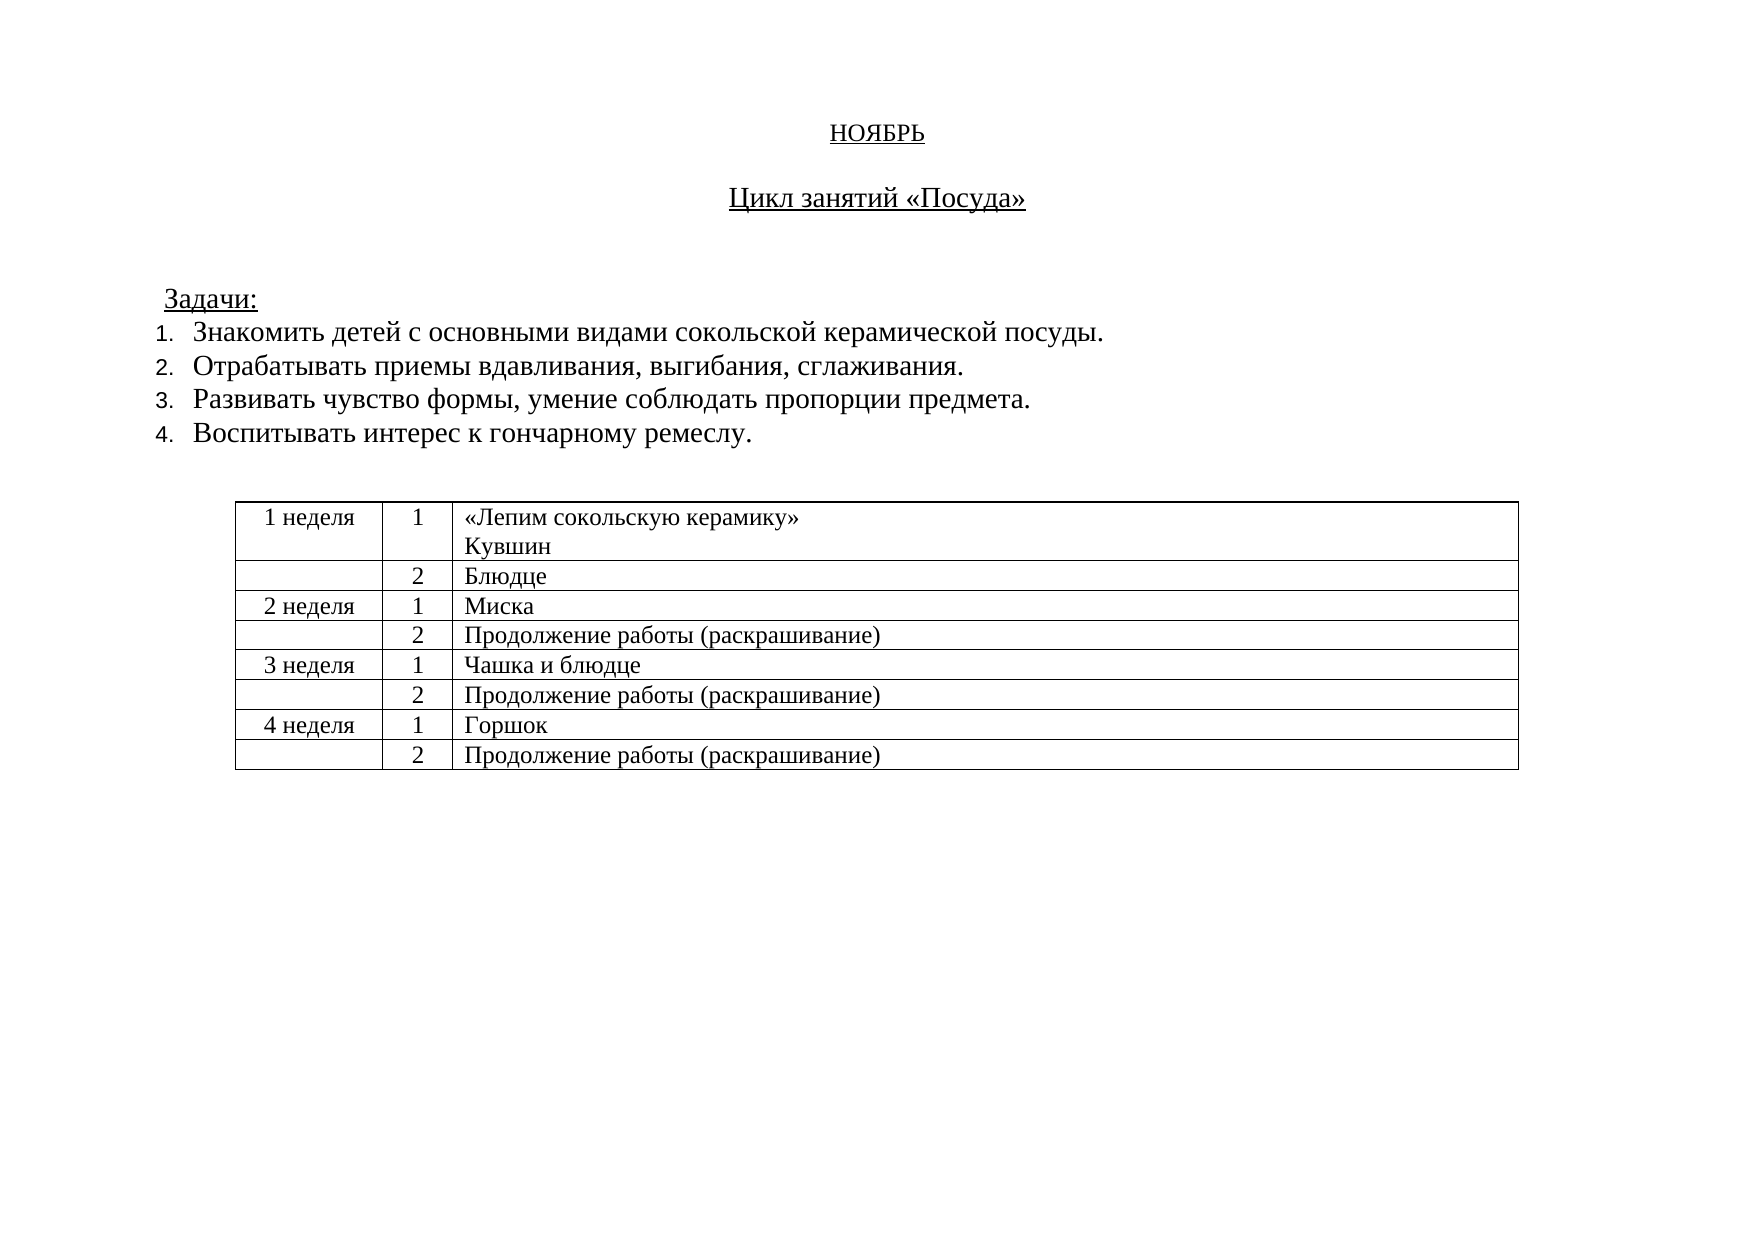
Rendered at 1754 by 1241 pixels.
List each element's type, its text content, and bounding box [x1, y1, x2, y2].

table_cell 1 [383, 710, 452, 739]
table_cell 4 неделя [236, 710, 382, 739]
table_cell 1 [383, 591, 452, 619]
table_header «Лепим сокольскую керамику» Кувшин [453, 503, 1518, 560]
table_cell Чашка и блюдце [453, 650, 1518, 679]
table_cell 2 [383, 561, 452, 590]
table_cell 1 [383, 650, 452, 679]
text НОЯБРЬ [118, 118, 1636, 147]
table_cell Продолжение работы (раскрашивание) [453, 621, 1518, 649]
list Отрабатывать приемы вдавливания, выгибания, сглаживания. [155, 348, 1636, 382]
table_cell [236, 561, 382, 590]
table_cell 2 [383, 740, 452, 768]
table_cell [236, 621, 382, 649]
table_header 1 [383, 503, 452, 560]
table_cell Продолжение работы (раскрашивание) [453, 680, 1518, 709]
table_cell Горшок [453, 710, 1518, 739]
text Цикл занятий «Посуда» [118, 180, 1636, 214]
table_cell [236, 740, 382, 768]
table_header 1 неделя [236, 503, 382, 560]
text Задачи: [164, 281, 1636, 314]
table_cell 2 [383, 680, 452, 709]
table_cell Миска [453, 591, 1518, 619]
list Воспитывать интерес к гончарному ремеслу. [155, 415, 1636, 449]
table_cell 2 неделя [236, 591, 382, 619]
table_cell [236, 680, 382, 709]
table_cell Блюдце [453, 561, 1518, 590]
list Развивать чувство формы, умение соблюдать пропорции предмета. [155, 382, 1636, 415]
table_cell Продолжение работы (раскрашивание) [453, 740, 1518, 768]
table_cell 2 [383, 621, 452, 649]
list Знакомить детей с основными видами сокольской керамической посуды. [155, 314, 1636, 348]
table_cell 3 неделя [236, 650, 382, 679]
